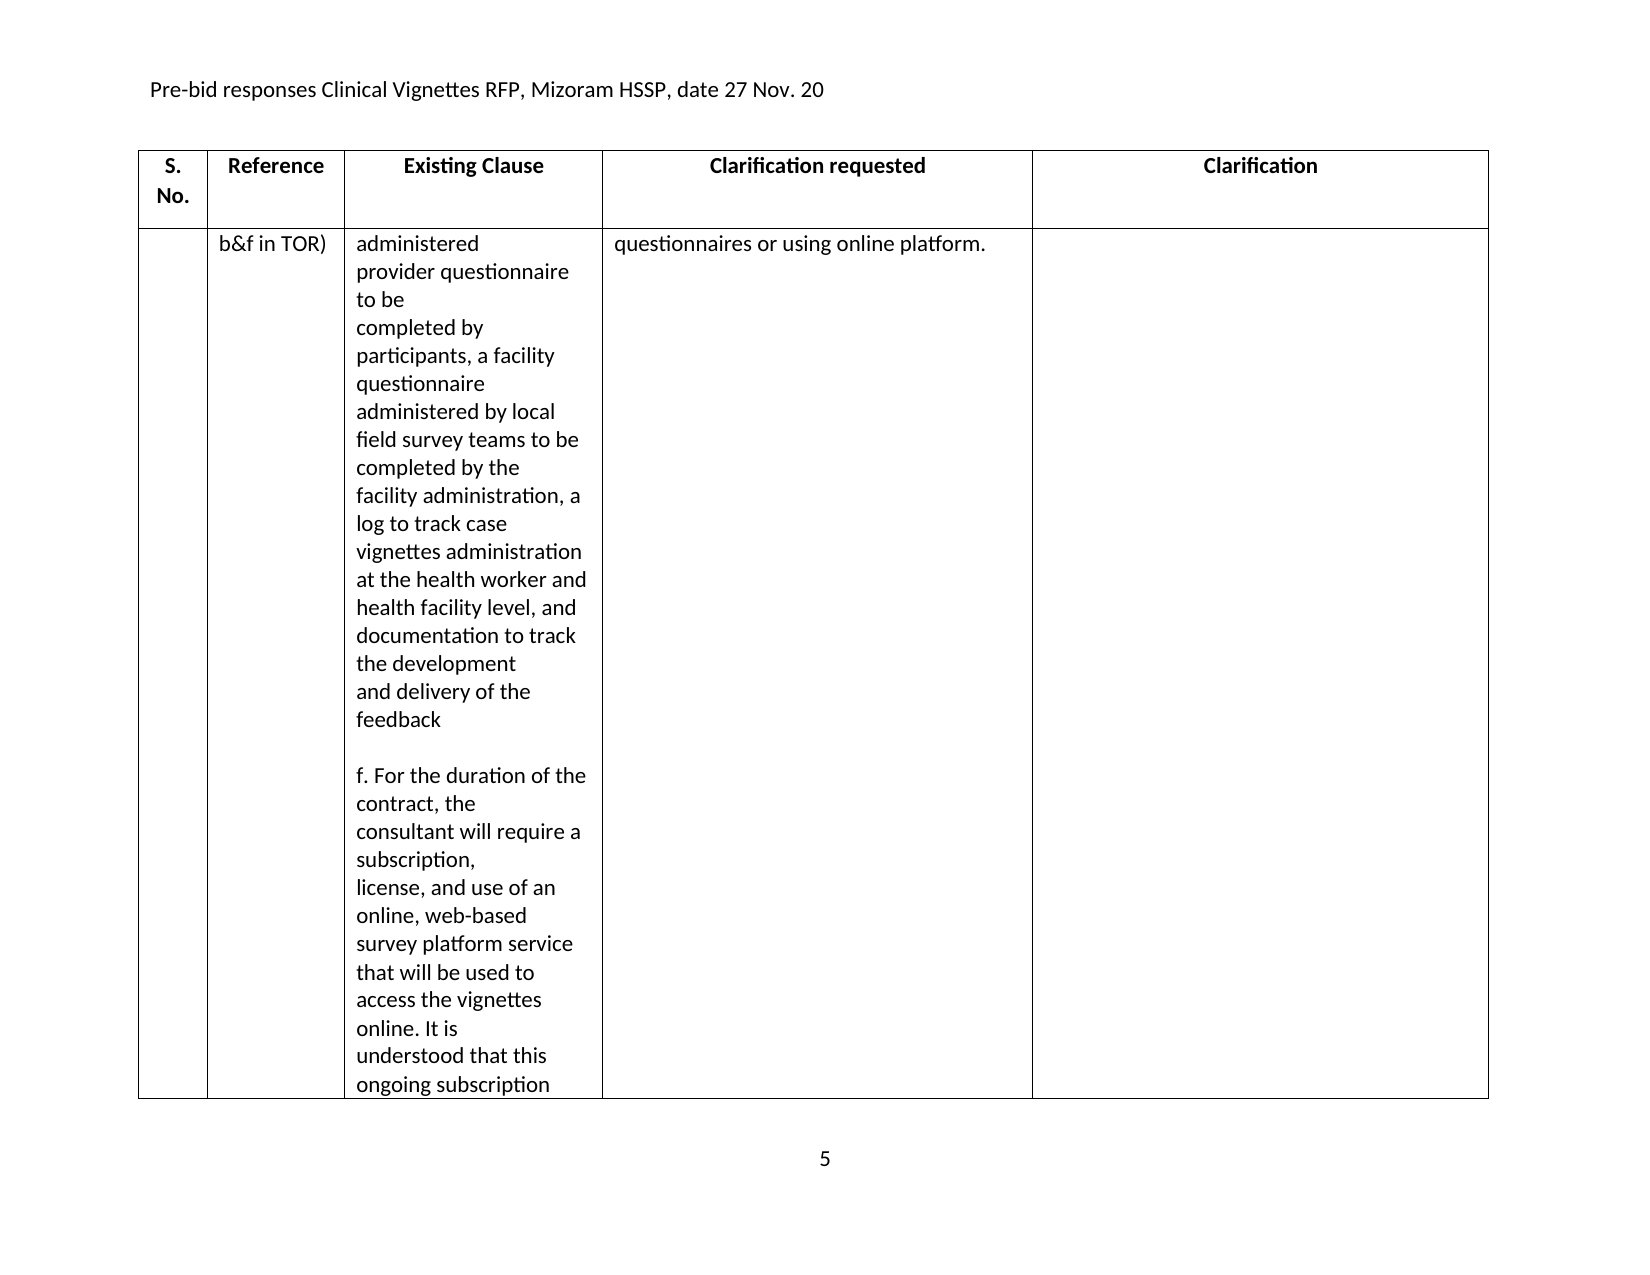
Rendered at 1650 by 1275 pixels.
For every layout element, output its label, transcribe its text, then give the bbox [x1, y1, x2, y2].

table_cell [1033, 229, 1488, 1098]
table_header Reference [208, 151, 344, 228]
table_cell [603, 229, 1032, 1098]
table_header Existing Clause [345, 151, 602, 228]
table_header Clarification requested [603, 151, 1032, 228]
table_header Clarification [1033, 151, 1488, 228]
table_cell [345, 229, 602, 1098]
table_cell [139, 229, 207, 1098]
table_cell 73 (Section 3.7 b&f in TOR) [208, 229, 344, 1098]
table_header S. No. [139, 151, 207, 228]
